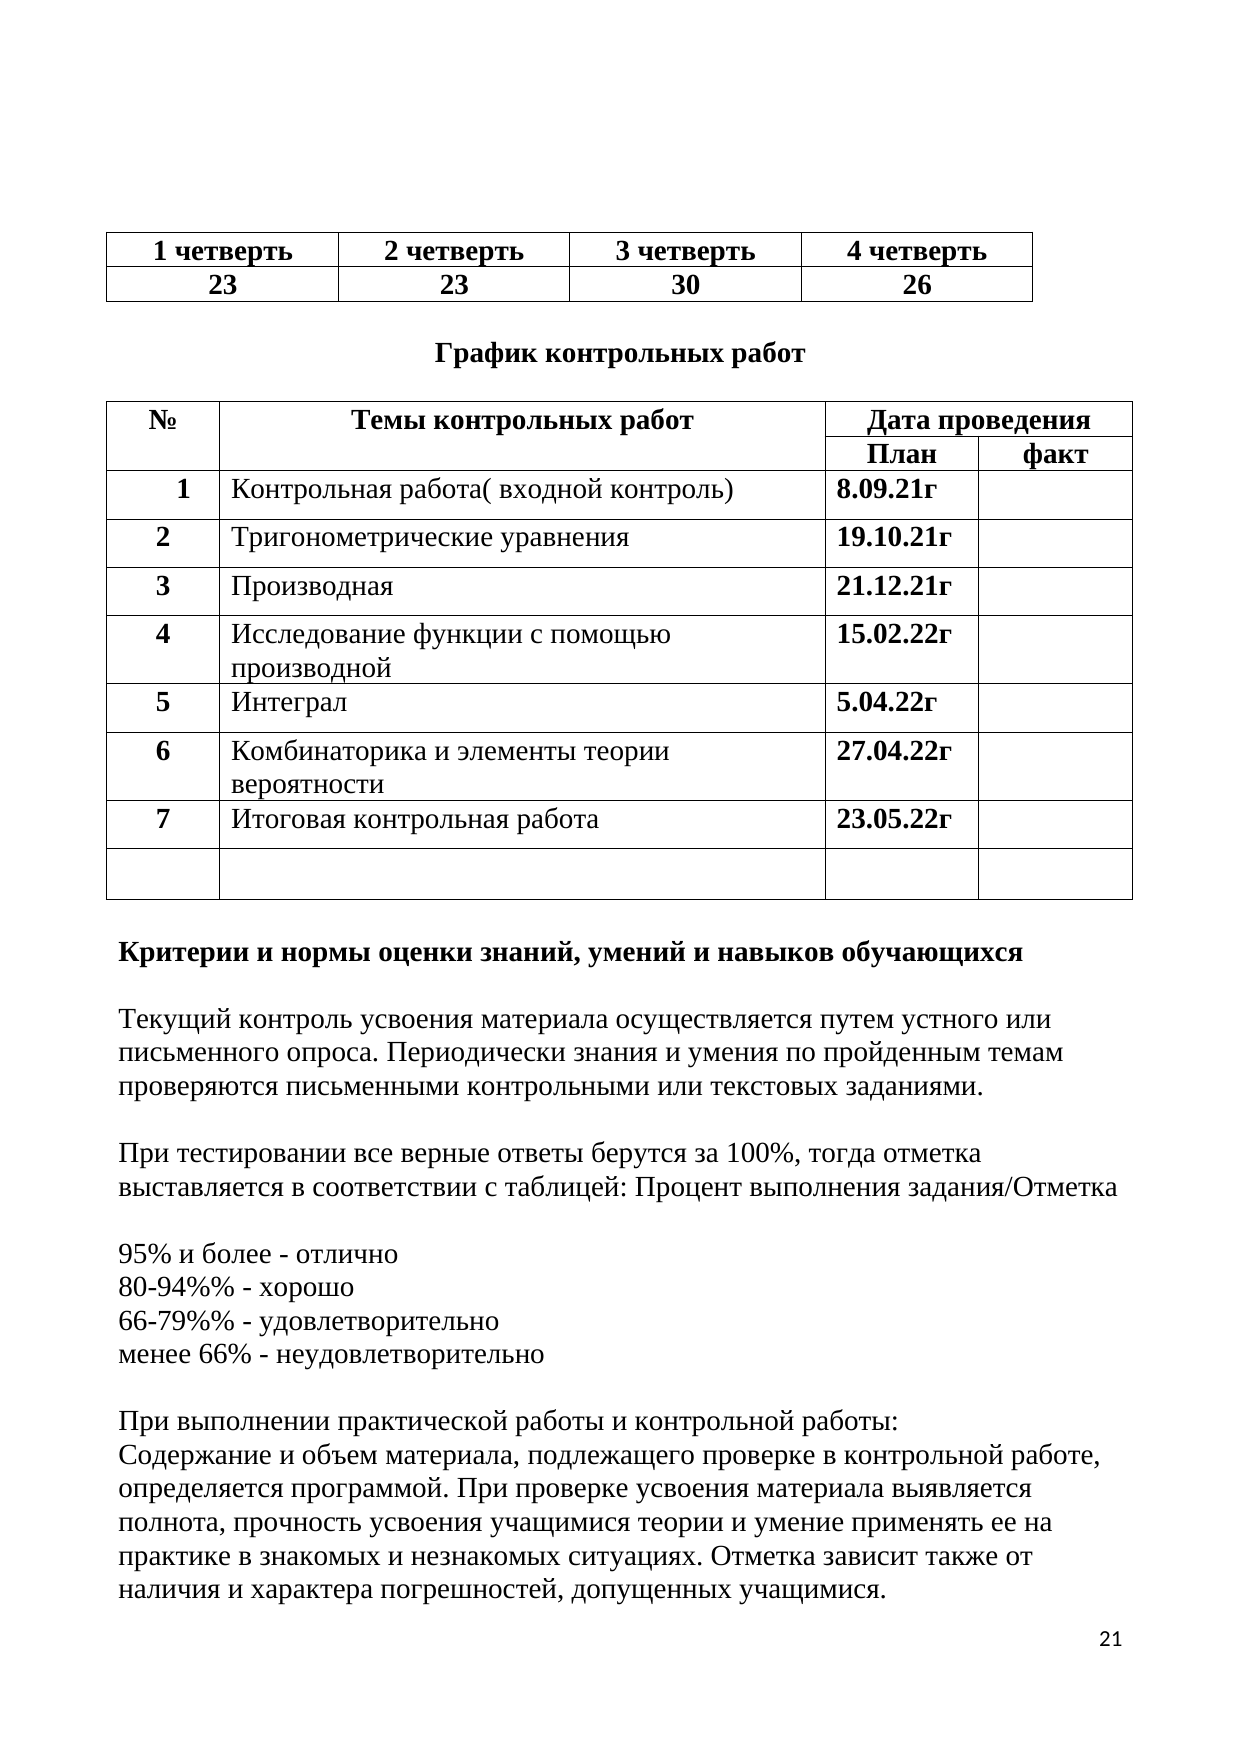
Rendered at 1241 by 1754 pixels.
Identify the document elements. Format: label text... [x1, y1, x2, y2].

text Текущий контроль усвоения материала осуществляется путем устного или письменного опроса. Периодически знания и умения по пройденным темам проверяются письменными контрольными или текстовых заданиями. [118, 1001, 1122, 1102]
table_cell Исследование функции с помощью производной [220, 616, 825, 683]
table_cell 27.04.22г [826, 733, 978, 800]
table_cell 7 [107, 801, 219, 848]
table_cell [107, 849, 219, 899]
table_cell 4 [107, 616, 219, 683]
table_cell 26 [802, 267, 1032, 301]
table_header 1 четверть [107, 233, 338, 266]
text При тестировании все верные ответы берутся за 100%, тогда отметка выставляется в соответствии с таблицей: Процент выполнения задания/Отметка 95% и более - отлично 80-94%% - хорошо 66-79%% - удовлетворительно менее 66% - неудовлетворительно [118, 1135, 1122, 1370]
table_cell 21.12.21г [826, 568, 978, 615]
table_cell [826, 849, 978, 899]
table_cell 23 [107, 267, 338, 301]
table_header 4 четверть [802, 233, 1032, 266]
table_cell Контрольная работа( входной контроль) [220, 471, 825, 518]
table_cell Интеграл [220, 684, 825, 732]
text При выполнении практической работы и контрольной работы: [118, 1403, 1122, 1437]
table_cell 30 [570, 267, 801, 301]
table_cell 5 [107, 684, 219, 732]
table_cell План [826, 437, 978, 470]
table_cell [979, 471, 1132, 518]
table_cell [220, 849, 825, 899]
table_cell Итоговая контрольная работа [220, 801, 825, 848]
table_header Дата проведения [826, 402, 1132, 436]
table_cell 19.10.21г [826, 520, 978, 567]
table_cell [979, 520, 1132, 567]
table_cell [979, 801, 1132, 848]
table_cell 23 [339, 267, 569, 301]
table_cell 8.09.21г [826, 471, 978, 518]
table_cell 1 [107, 471, 219, 518]
table_cell факт [979, 437, 1132, 470]
table_cell [979, 733, 1132, 800]
table_cell 5.04.22г [826, 684, 978, 732]
text Критерии и нормы оценки знаний, умений и навыков обучающихся [118, 934, 1122, 967]
table_cell Комбинаторика и элементы теории вероятности [220, 733, 825, 800]
table_cell 3 [107, 568, 219, 615]
table_cell Тригонометрические уравнения [220, 520, 825, 567]
table_cell [979, 616, 1132, 683]
table_header № [107, 402, 219, 470]
table_header 2 четверть [339, 233, 569, 266]
table_cell [979, 684, 1132, 732]
table_header Темы контрольных работ [220, 402, 825, 470]
table_header 3 четверть [570, 233, 801, 266]
table_cell [979, 849, 1132, 899]
table_cell Производная [220, 568, 825, 615]
table_cell 6 [107, 733, 219, 800]
table_cell 15.02.22г [826, 616, 978, 683]
table_cell [979, 568, 1132, 615]
table_cell 23.05.22г [826, 801, 978, 848]
text График контрольных работ [118, 335, 1122, 369]
text Содержание и объем материала, подлежащего проверке в контрольной работе, определяется программой. При проверке усвоения материала выявляется полнота, прочность усвоения учащимися теории и умение применять ее на практике в знакомых и незнакомых ситуациях. Отметка зависит также от наличия и характера погрешностей, допущенных учащимися. [118, 1437, 1122, 1605]
table_cell 2 [107, 520, 219, 567]
